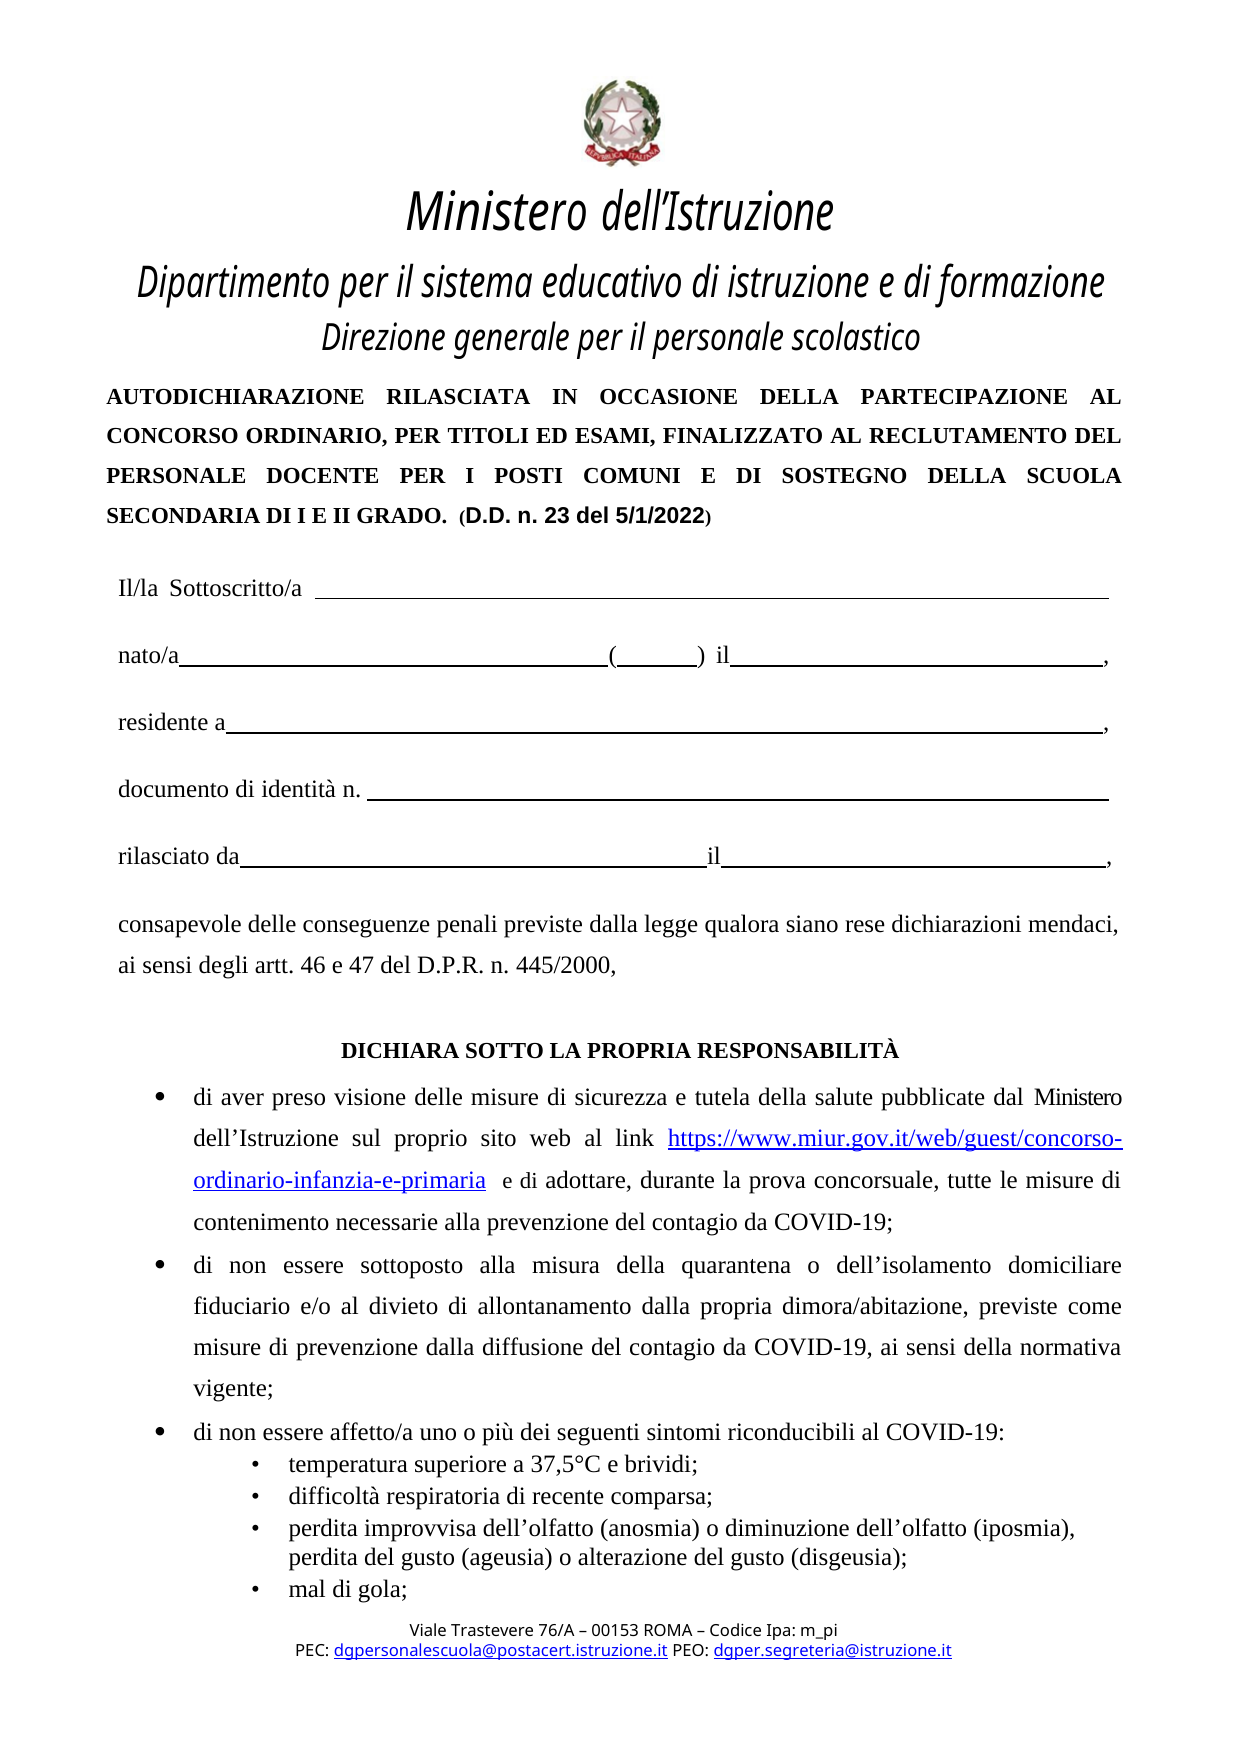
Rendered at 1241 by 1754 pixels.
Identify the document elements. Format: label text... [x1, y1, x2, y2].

list di aver preso visione delle misure di sicurezza e tutela della salute pubblicate dal Ministero dell’Istruzione sul proprio sito web al link https://www.miur.gov.it/web/guest/concorso-ordinario-infanzia-e-primaria e di adottare, durante la prova concorsuale, tutte le misure di contenimento necessarie alla prevenzione del contagio da COVID-19; [156, 1082, 1122, 1235]
text AUTODICHIARAZIONE RILASCIATA IN OCCASIONE DELLA PARTECIPAZIONE AL CONCORSO ORDINARIO, PER TITOLI ED ESAMI, FINALIZZATO AL RECLUTAMENTO DEL PERSONALE DOCENTE PER I POSTI COMUNI E DI SOSTEGNO DELLA SCUOLA SECONDARIA DI I E II GRADO. (D.D. n. 23 del 5/1/2022) [106, 383, 1123, 528]
text Il/la Sottoscritto/a [118, 573, 1140, 602]
text rilasciato da il , [118, 842, 1140, 870]
list perdita improvvisa dell’olfatto (anosmia) o diminuzione dell’olfatto (iposmia), perdita del gusto (ageusia) o alterazione del gusto (disgeusia); [251, 1513, 1140, 1571]
text consapevole delle conseguenze penali previste dalla legge qualora siano rese dichiarazioni mendaci, ai sensi degli artt. 46 e 47 del D.P.R. n. 445/2000, [118, 909, 1140, 979]
text DICHIARA SOTTO LA PROPRIA RESPONSABILITÀ [339, 1037, 902, 1064]
list temperatura superiore a 37,5°C e brividi; [251, 1449, 1140, 1478]
list difficoltà respiratoria di recente comparsa; [251, 1481, 1140, 1510]
list di non essere sottoposto alla misura della quarantena o dell’isolamento domiciliare fiduciario e/o al divieto di allontanamento dalla propria dimora/abitazione, previste come misure di prevenzione dalla diffusione del contagio da COVID-19, ai sensi della normativa vigente; [156, 1250, 1123, 1402]
text nato/a ( ) il , residente a , documento di identità n. [118, 640, 1109, 803]
list di non essere affetto/a uno o più dei seguenti sintomi riconducibili al COVID-19: [156, 1417, 1140, 1446]
picture [581, 76, 666, 170]
list mal di gola; [251, 1574, 1140, 1602]
